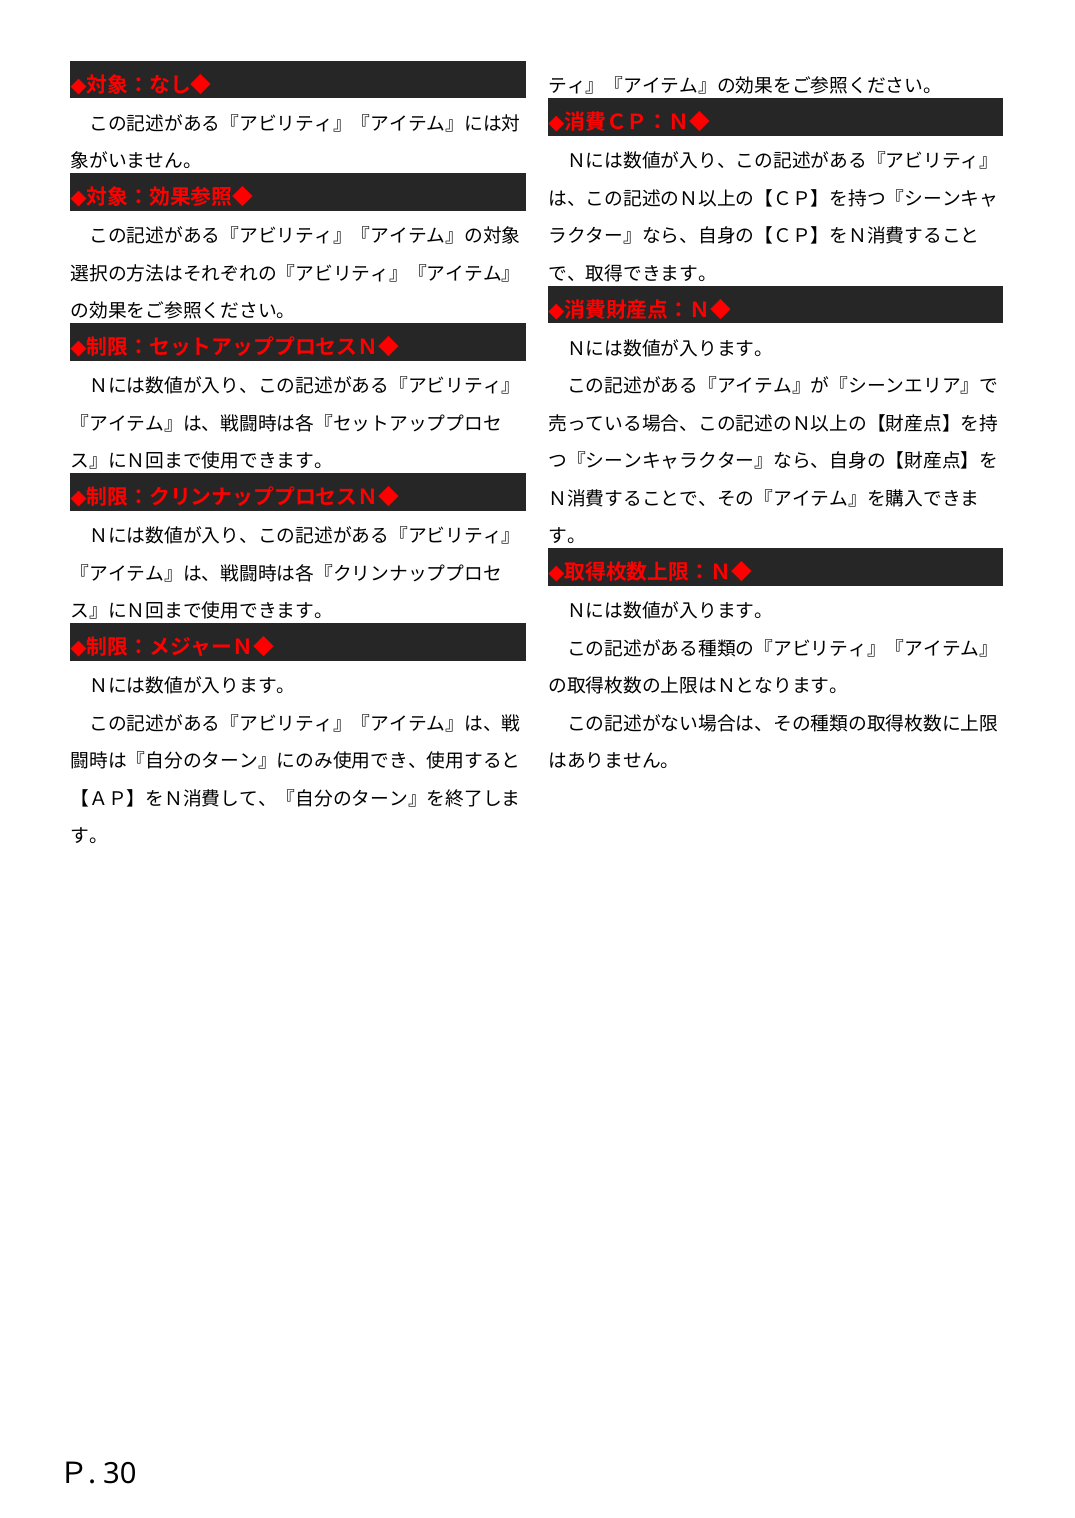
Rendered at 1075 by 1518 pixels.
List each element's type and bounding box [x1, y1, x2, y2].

table_header [537, 61, 1015, 848]
table_header [59, 61, 537, 848]
